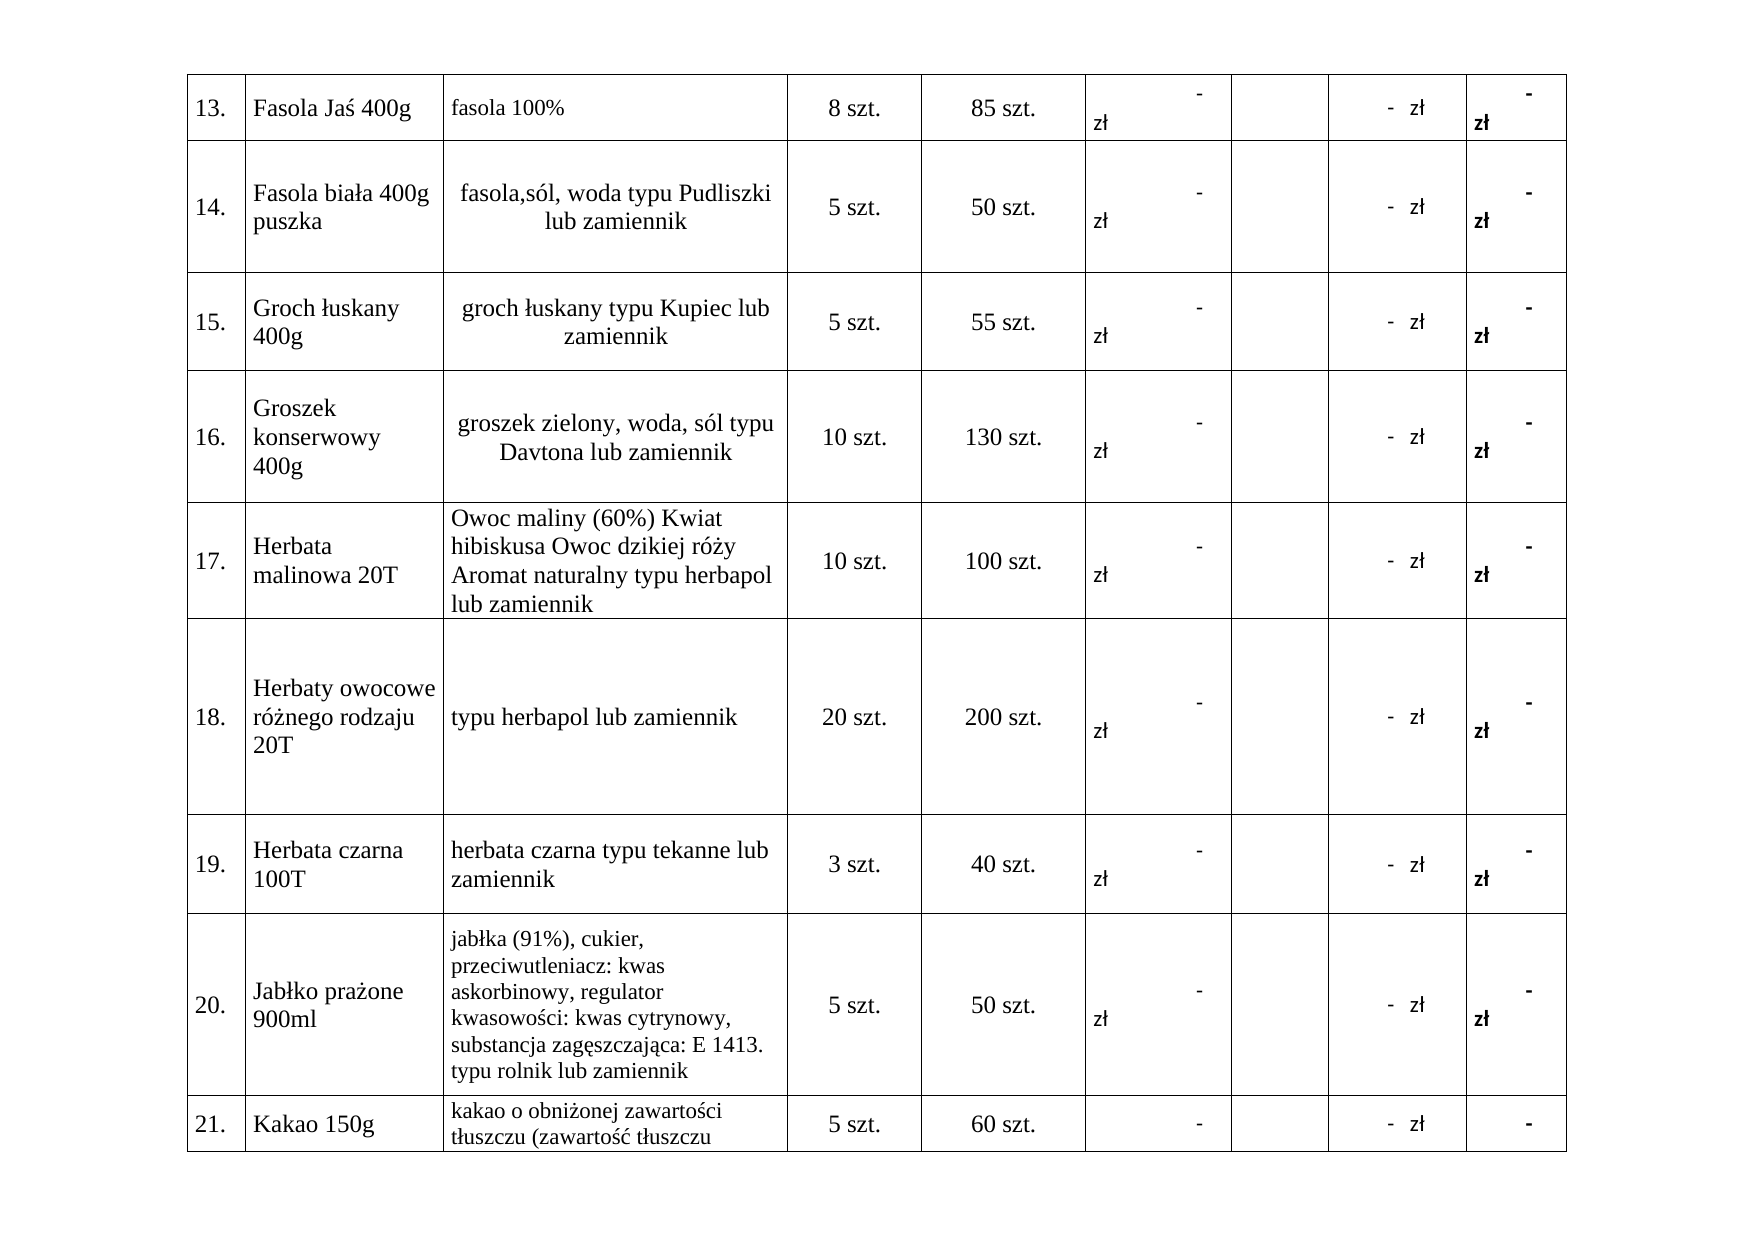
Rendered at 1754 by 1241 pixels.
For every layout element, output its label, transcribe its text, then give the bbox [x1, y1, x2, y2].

table_cell Fasola Jaś 400g [246, 75, 443, 140]
table_cell - zł [1329, 503, 1466, 618]
table_cell 5 szt. [788, 273, 921, 370]
table_cell - zł [1467, 815, 1566, 913]
table_cell 10 szt. [788, 503, 921, 618]
table_cell 55 szt. [922, 273, 1085, 370]
table_cell 20 szt. [788, 619, 921, 814]
table_cell - zł [1086, 371, 1231, 502]
table_cell 19. [188, 815, 245, 913]
table_cell - zł [1467, 75, 1566, 140]
table_cell typu herbapol lub zamiennik [444, 619, 787, 814]
table_cell 5 szt. [788, 914, 921, 1095]
table_cell - zł [1467, 1096, 1566, 1151]
table_cell 60 szt. [922, 1096, 1085, 1151]
table_cell - zł [1086, 619, 1231, 814]
table_cell - zł [1329, 75, 1466, 140]
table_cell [444, 1096, 787, 1151]
table_cell - zł [1329, 141, 1466, 272]
table_cell 8 szt. [788, 75, 921, 140]
table_cell 50 szt. [922, 914, 1085, 1095]
table_cell - zł [1086, 1096, 1231, 1151]
table_cell 18. [188, 619, 245, 814]
table_cell 85 szt. [922, 75, 1085, 140]
table_cell - zł [1467, 503, 1566, 618]
table_cell groch łuskany typu Kupiec lub zamiennik [444, 273, 787, 370]
table_cell Jabłko prażone 900ml [246, 914, 443, 1095]
table_cell 130 szt. [922, 371, 1085, 502]
table_cell 200 szt. [922, 619, 1085, 814]
table_cell - zł [1086, 141, 1231, 272]
table_cell 3 szt. [788, 815, 921, 913]
table_cell - zł [1086, 75, 1231, 140]
table_cell - zł [1467, 371, 1566, 502]
table_cell 20. [188, 914, 245, 1095]
table_cell Herbata malinowa 20T [246, 503, 443, 618]
table_cell - zł [1086, 503, 1231, 618]
table_cell 50 szt. [922, 141, 1085, 272]
table_cell - zł [1467, 914, 1566, 1095]
table_cell jabłka (91%), cukier, przeciwutleniacz: kwas askorbinowy, regulator kwasowości: kwas cytrynowy, substancja zagęszczająca: E 1413. typu rolnik lub zamiennik [444, 914, 787, 1095]
table_cell - zł [1467, 619, 1566, 814]
table_cell 10 szt. [788, 371, 921, 502]
table_cell - zł [1329, 815, 1466, 913]
table_cell groszek zielony, woda, sól typu Davtona lub zamiennik [444, 371, 787, 502]
table_cell [1232, 914, 1328, 1095]
table_cell [1232, 815, 1328, 913]
table_cell Fasola biała 400g puszka [246, 141, 443, 272]
table_cell 21. [188, 1096, 245, 1151]
table_cell - zł [1329, 273, 1466, 370]
table_cell - zł [1329, 619, 1466, 814]
table_cell 14. [188, 141, 245, 272]
table_cell 40 szt. [922, 815, 1085, 913]
table_cell Herbata czarna 100T [246, 815, 443, 913]
table_cell - zł [1329, 1096, 1466, 1151]
table_cell 13. [188, 75, 245, 140]
table_cell 15. [188, 273, 245, 370]
table_cell Groch łuskany 400g [246, 273, 443, 370]
table_cell - zł [1329, 914, 1466, 1095]
table_cell - zł [1086, 914, 1231, 1095]
table_cell 17. [188, 503, 245, 618]
table_cell [1232, 75, 1328, 140]
table_cell Groszek konserwowy 400g [246, 371, 443, 502]
table_cell - zł [1086, 815, 1231, 913]
table_cell fasola 100% [444, 75, 787, 140]
table_cell - zł [1467, 141, 1566, 272]
table_cell - zł [1467, 273, 1566, 370]
table_cell [1232, 273, 1328, 370]
table_cell Kakao 150g [246, 1096, 443, 1151]
table_cell Owoc maliny (60%) Kwiat hibiskusa Owoc dzikiej róży Aromat naturalny typu herbapol lub zamiennik [444, 503, 787, 618]
table_cell fasola,sól, woda typu Pudliszki lub zamiennik [444, 141, 787, 272]
table_cell 16. [188, 371, 245, 502]
table_cell 100 szt. [922, 503, 1085, 618]
table_cell Herbaty owocowe różnego rodzaju 20T [246, 619, 443, 814]
table_cell - zł [1086, 273, 1231, 370]
table_cell [1232, 141, 1328, 272]
table_cell [1232, 503, 1328, 618]
table_cell [1232, 1096, 1328, 1151]
table_cell [1232, 619, 1328, 814]
table_cell herbata czarna typu tekanne lub zamiennik [444, 815, 787, 913]
table_cell [1232, 371, 1328, 502]
table_cell 5 szt. [788, 141, 921, 272]
table_cell 5 szt. [788, 1096, 921, 1151]
table_cell - zł [1329, 371, 1466, 502]
